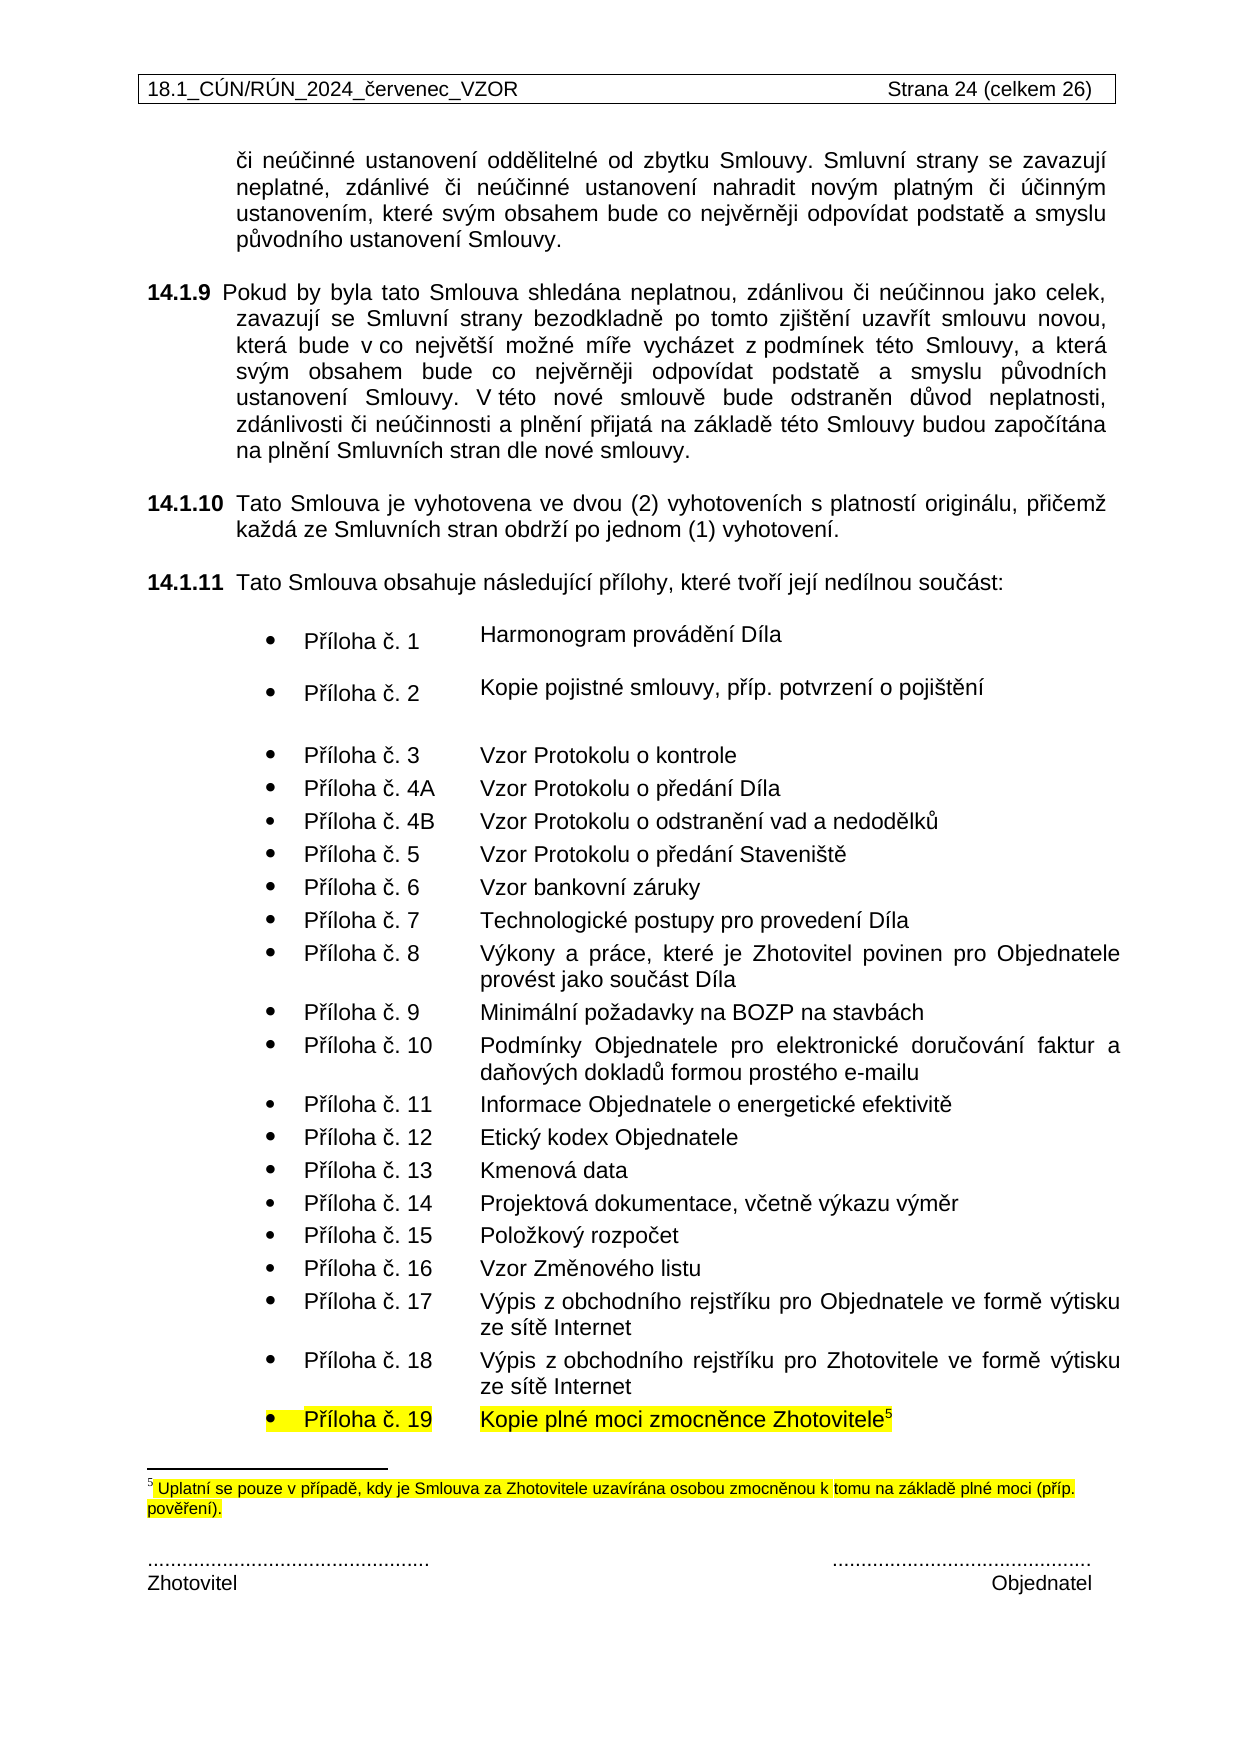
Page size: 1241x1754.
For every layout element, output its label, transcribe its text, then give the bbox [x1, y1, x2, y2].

table_cell Příloha č. 14 [218, 1184, 468, 1216]
table_cell Příloha č. 19 [218, 1399, 468, 1432]
table_cell Technologické postupy pro provedení Díla [469, 901, 1132, 934]
table_cell Výpis z obchodního rejstříku pro Objednatele ve formě výtisku ze sítě Internet [469, 1281, 1132, 1340]
table_cell Výpis z obchodního rejstříku pro Zhotovitele ve formě výtisku ze sítě Internet [469, 1340, 1132, 1399]
table_cell Etický kodex Objednatele [469, 1118, 1132, 1151]
table_cell Vzor Změnového listu [469, 1249, 1132, 1281]
table_cell Kopie pojistné smlouvy, příp. potvrzení o pojištění [469, 674, 1132, 736]
text Tato Smlouva je vyhotovena ve dvou (2) vyhotoveních s platností originálu, přičemž každá ze Smluvních stran obdrží po jednom (1) vyhotovení. [147, 490, 1107, 542]
table_cell Příloha č. 12 [218, 1118, 468, 1151]
table_cell Příloha č. 18 [218, 1340, 468, 1399]
table_header Harmonogram provádění Díla [469, 621, 1132, 674]
table_cell Projektová dokumentace, včetně výkazu výměr [469, 1184, 1132, 1216]
table_cell Příloha č. 13 [218, 1151, 468, 1184]
table_cell Příloha č. 7 [218, 901, 468, 934]
table_cell Příloha č. 11 [218, 1085, 468, 1117]
table_header Příloha č. 1 [218, 621, 468, 674]
table_cell Příloha č. 4B [218, 802, 468, 834]
table_cell Příloha č. 8 [218, 934, 468, 993]
text Pokud by byla tato Smlouva shledána neplatnou, zdánlivou či neúčinnou jako celek, zavazují se Smluvní strany bezodkladně po tomto zjištění uzavřít smlouvu novou, která bude v co největší možné míře vycházet z podmínek této Smlouvy, a která svým obsahem bude co nejvěrněji odpovídat podstatě a smyslu původních ustanovení Smlouvy. V této nové smlouvě bude odstraněn důvod neplatnosti, zdánlivosti či neúčinnosti a plnění přijatá na základě této Smlouvy budou započítána na plnění Smluvních stran dle nové smlouvy. [147, 279, 1107, 463]
table_cell Kmenová data [469, 1151, 1132, 1184]
table_cell Příloha č. 2 [218, 674, 468, 736]
table_cell Příloha č. 16 [218, 1249, 468, 1281]
table_cell Vzor Protokolu o předání Díla [469, 769, 1132, 802]
table_cell Výkony a práce, které je Zhotovitel povinen pro Objednatele provést jako součást Díla [469, 934, 1132, 993]
table_cell Kopie plné moci zmocněnce Zhotovitele [469, 1399, 1132, 1432]
table_cell Informace Objednatele o energetické efektivitě [469, 1085, 1132, 1117]
table_cell Příloha č. 3 [218, 736, 468, 769]
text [147, 147, 1107, 252]
table_cell Podmínky Objednatele pro elektronické doručování faktur a daňových dokladů formou prostého e-mailu [469, 1026, 1132, 1085]
table_cell Vzor bankovní záruky [469, 868, 1132, 901]
table_cell Vzor Protokolu o odstranění vad a nedodělků [469, 802, 1132, 834]
table_cell Minimální požadavky na BOZP na stavbách [469, 993, 1132, 1026]
table_cell Příloha č. 6 [218, 868, 468, 901]
table_cell Vzor Protokolu o kontrole [469, 736, 1132, 769]
table_cell Položkový rozpočet [469, 1216, 1132, 1249]
table_cell Příloha č. 4A [218, 769, 468, 802]
table_cell Příloha č. 17 [218, 1281, 468, 1340]
table_cell Příloha č. 10 [218, 1026, 468, 1085]
table_cell Příloha č. 9 [218, 993, 468, 1026]
table_cell Příloha č. 15 [218, 1216, 468, 1249]
table_cell Příloha č. 5 [218, 834, 468, 867]
text Tato Smlouva obsahuje následující přílohy, které tvoří její nedílnou součást: [147, 569, 1107, 595]
table_cell Vzor Protokolu o předání Staveniště [469, 834, 1132, 867]
